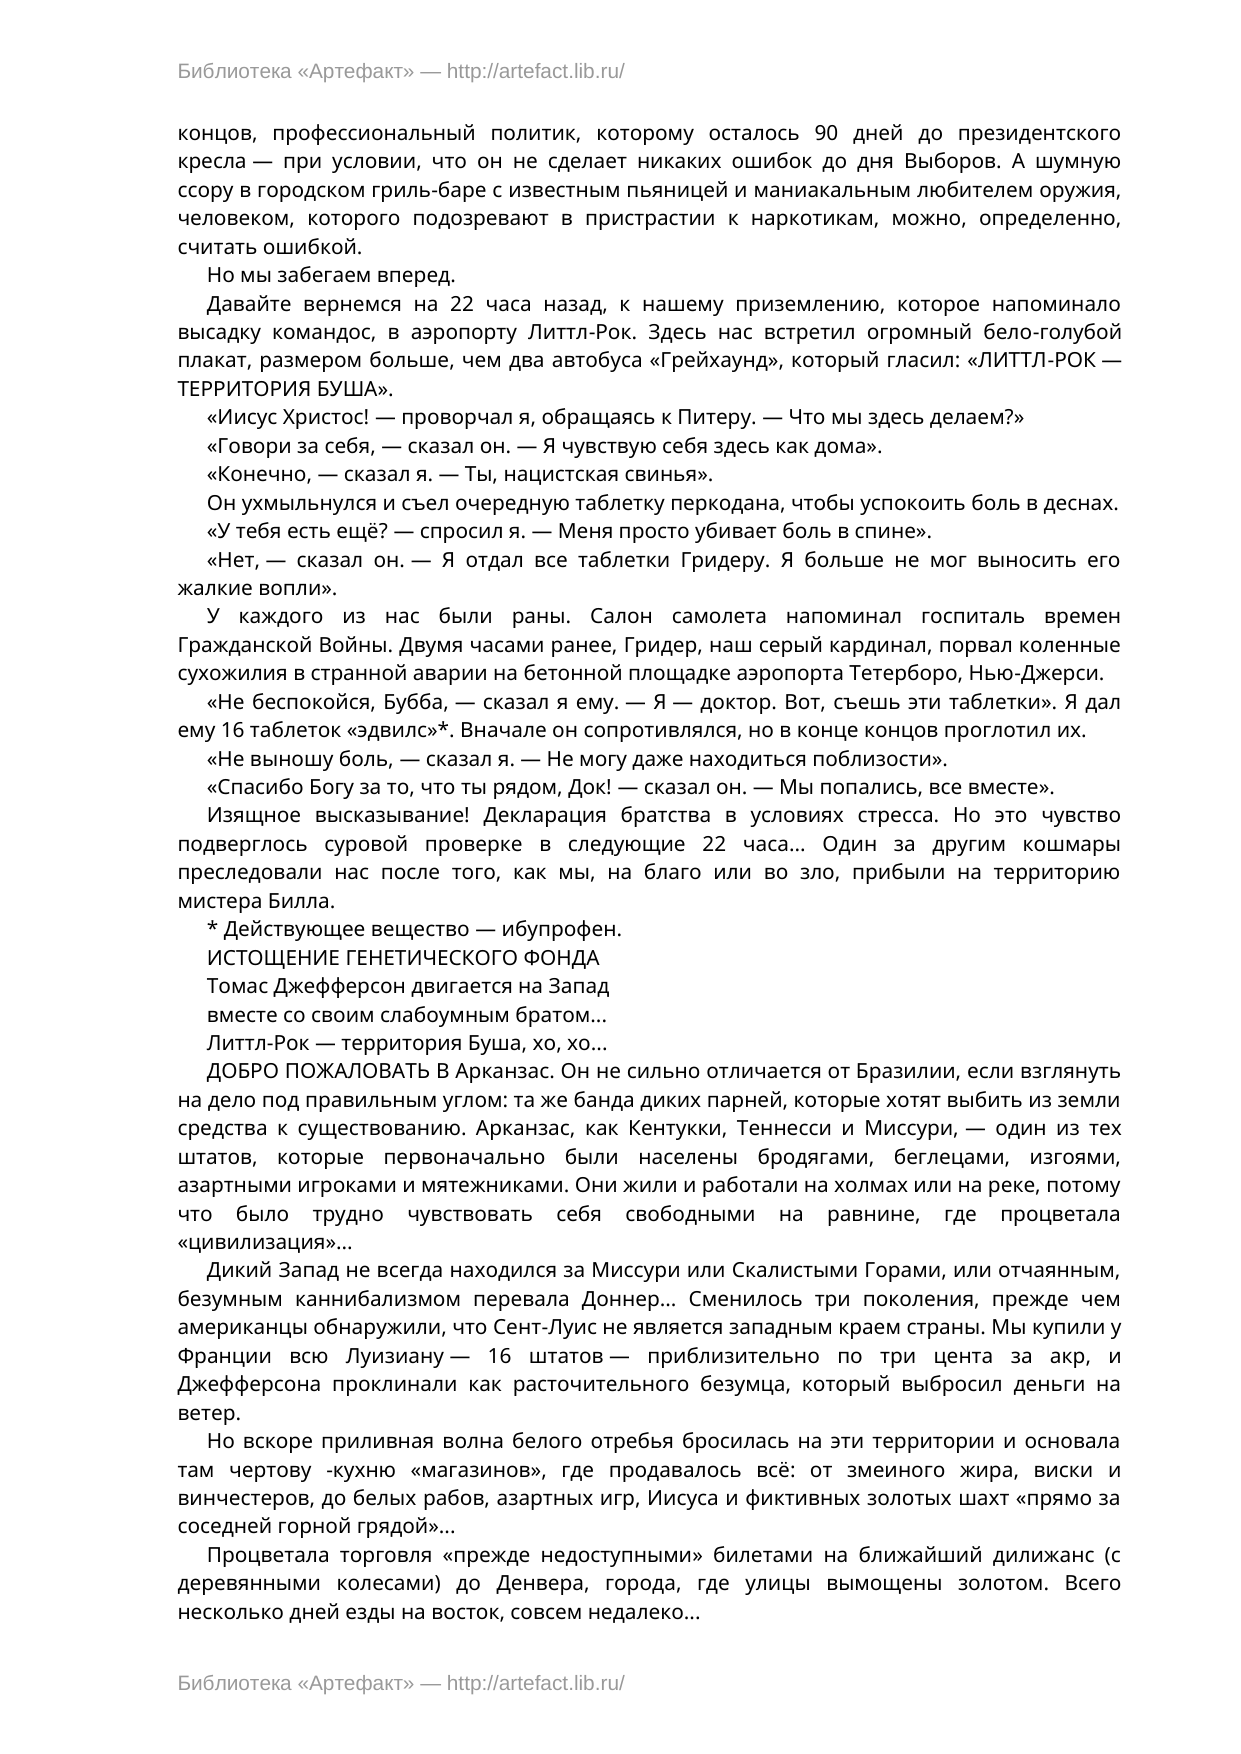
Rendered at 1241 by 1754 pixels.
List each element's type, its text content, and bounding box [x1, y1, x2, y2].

text «Спасибо Богу за то, что ты рядом, Док! — сказал он. — Мы попались, все вместе». [177, 772, 1122, 801]
text Томас Джефферсон двигается на Запад [177, 971, 1122, 1000]
text Давайте вернемся на 22 часа назад, к нашему приземлению, которое напоминало высадку командос, в аэропорту Литтл-Рок. Здесь нас встретил огромный бело-голубой плакат, размером больше, чем два автобуса «Грейхаунд», который гласил: «ЛИТТЛ-РОК — ТЕРРИТОРИЯ БУША». [177, 289, 1122, 402]
text «Говори за себя, — сказал он. — Я чувствую себя здесь как дома». [177, 431, 1122, 459]
text Но мы забегаем вперед. [177, 260, 1122, 289]
text Литтл-Рок — территория Буша, хо, хо... [177, 1028, 1122, 1057]
text «Иисус Христос! — проворчал я, обращаясь к Питеру. — Что мы здесь делаем?» [177, 402, 1122, 431]
text «Нет, — сказал он. — Я отдал все таблетки Гридеру. Я больше не мог выносить его жалкие вопли». [177, 545, 1122, 602]
text Процветала торговля «прежде недоступными» билетами на ближайший дилижанс (с деревянными колесами) до Денвера, города, где улицы вымощены золотом. Всего несколько дней езды на восток, совсем недалеко... [177, 1540, 1122, 1625]
text Дикий Запад не всегда находился за Миссури или Скалистыми Горами, или отчаянным, безумным каннибализмом перевала Доннер... Сменилось три поколения, прежде чем американцы обнаружили, что Сент-Луис не является западным краем страны. Мы купили у Франции всю Луизиану — 16 штатов — приблизительно по три цента за акр, и Джефферсона проклинали как расточительного безумца, который выбросил деньги на ветер. [177, 1256, 1122, 1426]
text Но вскоре приливная волна белого отребья бросилась на эти территории и основала там чертову -кухню «магазинов», где продавалось всё: от змеиного жира, виски и винчестеров, до белых рабов, азартных игр, Иисуса и фиктивных золотых шахт «прямо за соседней горной грядой»... [177, 1426, 1122, 1540]
text «Не беспокойся, Бубба, — сказал я ему. — Я — доктор. Вот, съешь эти таблетки». Я дал ему 16 таблеток «эдвилс»*. Вначале он сопротивлялся, но в конце концов проглотил их. [177, 687, 1122, 744]
text «Не выношу боль, — сказал я. — Не могу даже находиться поблизости». [177, 744, 1122, 772]
text «Конечно, — сказал я. — Ты, нацистская свинья». [177, 459, 1122, 488]
text У каждого из нас были раны. Салон самолета напоминал госпиталь времен Гражданской Войны. Двумя часами ранее, Гридер, наш серый кардинал, порвал коленные сухожилия в странной аварии на бетонной площадке аэропорта Тетерборо, Нью-Джерси. [177, 602, 1122, 687]
text ДОБРО ПОЖАЛОВАТЬ В Арканзас. Он не сильно отличается от Бразилии, если взглянуть на дело под правильным углом: та же банда диких парней, которые хотят выбить из земли средства к существованию. Арканзас, как Кентукки, Теннесси и Миссури, — один из тех штатов, которые первоначально были населены бродягами, беглецами, изгоями, азартными игроками и мятежниками. Они жили и работали на холмах или на реке, потому что было трудно чувствовать себя свободными на равнине, где процветала «цивилизация»... [177, 1057, 1122, 1256]
text вместе со своим слабоумным братом... [177, 1000, 1122, 1028]
text Изящное высказывание! Декларация братства в условиях стресса. Но это чувство подверглось суровой проверке в следующие 22 часа... Один за другим кошмары преследовали нас после того, как мы, на благо или во зло, прибыли на территорию мистера Билла. [177, 801, 1122, 914]
text * Действующее вещество — ибупрофен. [177, 914, 1122, 943]
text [177, 118, 1122, 260]
text Он ухмыльнулся и съел очередную таблетку перкодана, чтобы успокоить боль в деснах. [177, 488, 1122, 516]
text ИСТОЩЕНИЕ ГЕНЕТИЧЕСКОГО ФОНДА [177, 943, 1122, 971]
text «У тебя есть ещё? — спросил я. — Меня просто убивает боль в спине». [177, 516, 1122, 545]
